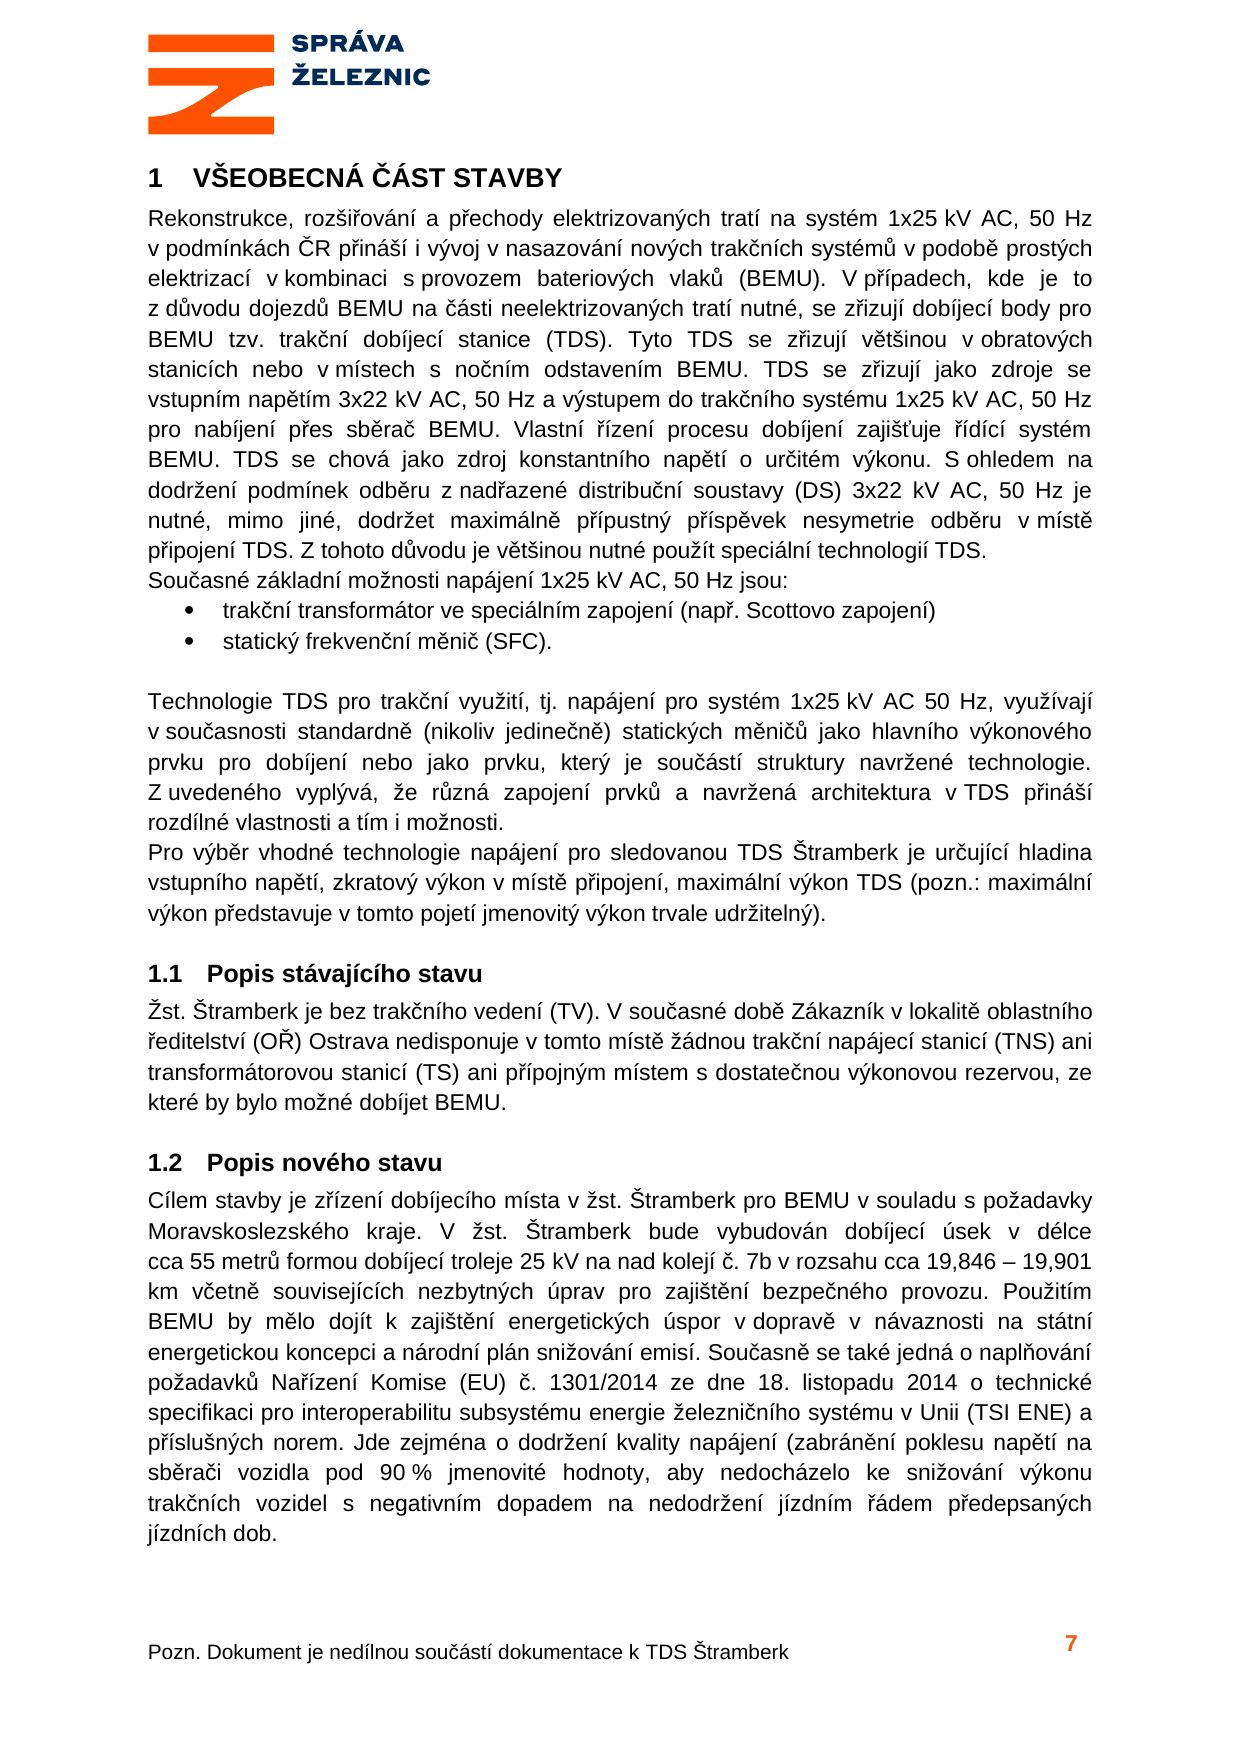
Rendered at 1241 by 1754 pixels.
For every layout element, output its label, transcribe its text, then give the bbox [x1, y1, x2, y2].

text Technologie TDS pro trakční využití, tj. napájení pro systém 1x25 kV AC 50 Hz, využívají v současnosti standardně (nikoliv jedinečně) statických měničů jako hlavního výkonového prvku pro dobíjení nebo jako prvku, který je součástí struktury navržené technologie. Z uvedeného vyplývá, že různá zapojení prvků a navržená architektura v TDS přináší rozdílné vlastnosti a tím i možnosti. [148, 688, 1093, 835]
text Pro výběr vhodné technologie napájení pro sledovanou TDS Štramberk je určující hladina vstupního napětí, zkratový výkon v místě připojení, maximální výkon TDS (pozn.: maximální výkon představuje v tomto pojetí jmenovitý výkon trvale udržitelný). [148, 839, 1093, 926]
text Žst. Štramberk je bez trakčního vedení (TV). V současné době Zákazník v lokalitě oblastního ředitelství (OŘ) Ostrava nedisponuje v tomto místě žádnou trakční napájecí stanicí (TNS) ani transformátorovou stanicí (TS) ani přípojným místem s dostatečnou výkonovou rezervou, ze které by bylo možné dobíjet BEMU. [148, 998, 1093, 1115]
text Popis nového stavu [148, 1148, 1093, 1177]
text trakční transformátor ve speciálním zapojení (např. Scottovo zapojení) [185, 597, 1093, 624]
text Cílem stavby je zřízení dobíjecího místa v žst. Štramberk pro BEMU v souladu s požadavky Moravskoslezského kraje. V žst. Štramberk bude vybudován dobíjecí úsek v délce cca 55 metrů formou dobíjecí troleje 25 kV na nad kolejí č. 7b v rozsahu cca 19,846 – 19,901 km včetně souvisejících nezbytných úprav pro zajištění bezpečného provozu. Použitím BEMU by mělo dojít k zajištění energetických úspor v dopravě v návaznosti na státní energetickou koncepci a národní plán snižování emisí. Současně se také jedná o naplňování požadavků Nařízení Komise (EU) č. 1301/2014 ze dne 18. listopadu 2014 o technické specifikaci pro interoperabilitu subsystému energie železničního systému v Unii (TSI ENE) a příslušných norem. Jde zejména o dodržení kvality napájení (zabránění poklesu napětí na sběrači vozidla pod 90 % jmenovité hodnoty, aby nedocházelo ke snižování výkonu trakčních vozidel s negativním dopadem na nedodržení jízdním řádem předepsaných jízdních dob. [148, 1187, 1093, 1546]
text statický frekvenční měnič (SFC). [185, 628, 1093, 654]
text Popis stávajícího stavu [148, 959, 1093, 988]
text Rekonstrukce, rozšiřování a přechody elektrizovaných tratí na systém 1x25 kV AC, 50 Hz v podmínkách ČR přináší i vývoj v nasazování nových trakčních systémů v podobě prostých elektrizací v kombinaci s provozem bateriových vlaků (BEMU). V případech, kde je to z důvodu dojezdů BEMU na části neelektrizovaných tratí nutné, se zřizují dobíjecí body pro BEMU tzv. trakční dobíjecí stanice (TDS). Tyto TDS se zřizují většinou v obratových stanicích nebo v místech s nočním odstavením BEMU. TDS se zřizují jako zdroje se vstupním napětím 3x22 kV AC, 50 Hz a výstupem do trakčního systému 1x25 kV AC, 50 Hz pro nabíjení přes sběrač BEMU. Vlastní řízení procesu dobíjení zajišťuje řídící systém BEMU. TDS se chová jako zdroj konstantního napětí o určitém výkonu. S ohledem na dodržení podmínek odběru z nadřazené distribuční soustavy (DS) 3x22 kV AC, 50 Hz je nutné, mimo jiné, dodržet maximálně přípustný příspěvek nesymetrie odběru v místě připojení TDS. Z tohoto důvodu je většinou nutné použít speciální technologií TDS. [148, 205, 1093, 563]
text VŠEOBECNÁ ČÁST STAVBY [148, 162, 1093, 194]
text Současné základní možnosti napájení 1x25 kV AC, 50 Hz jsou: [148, 567, 1093, 593]
